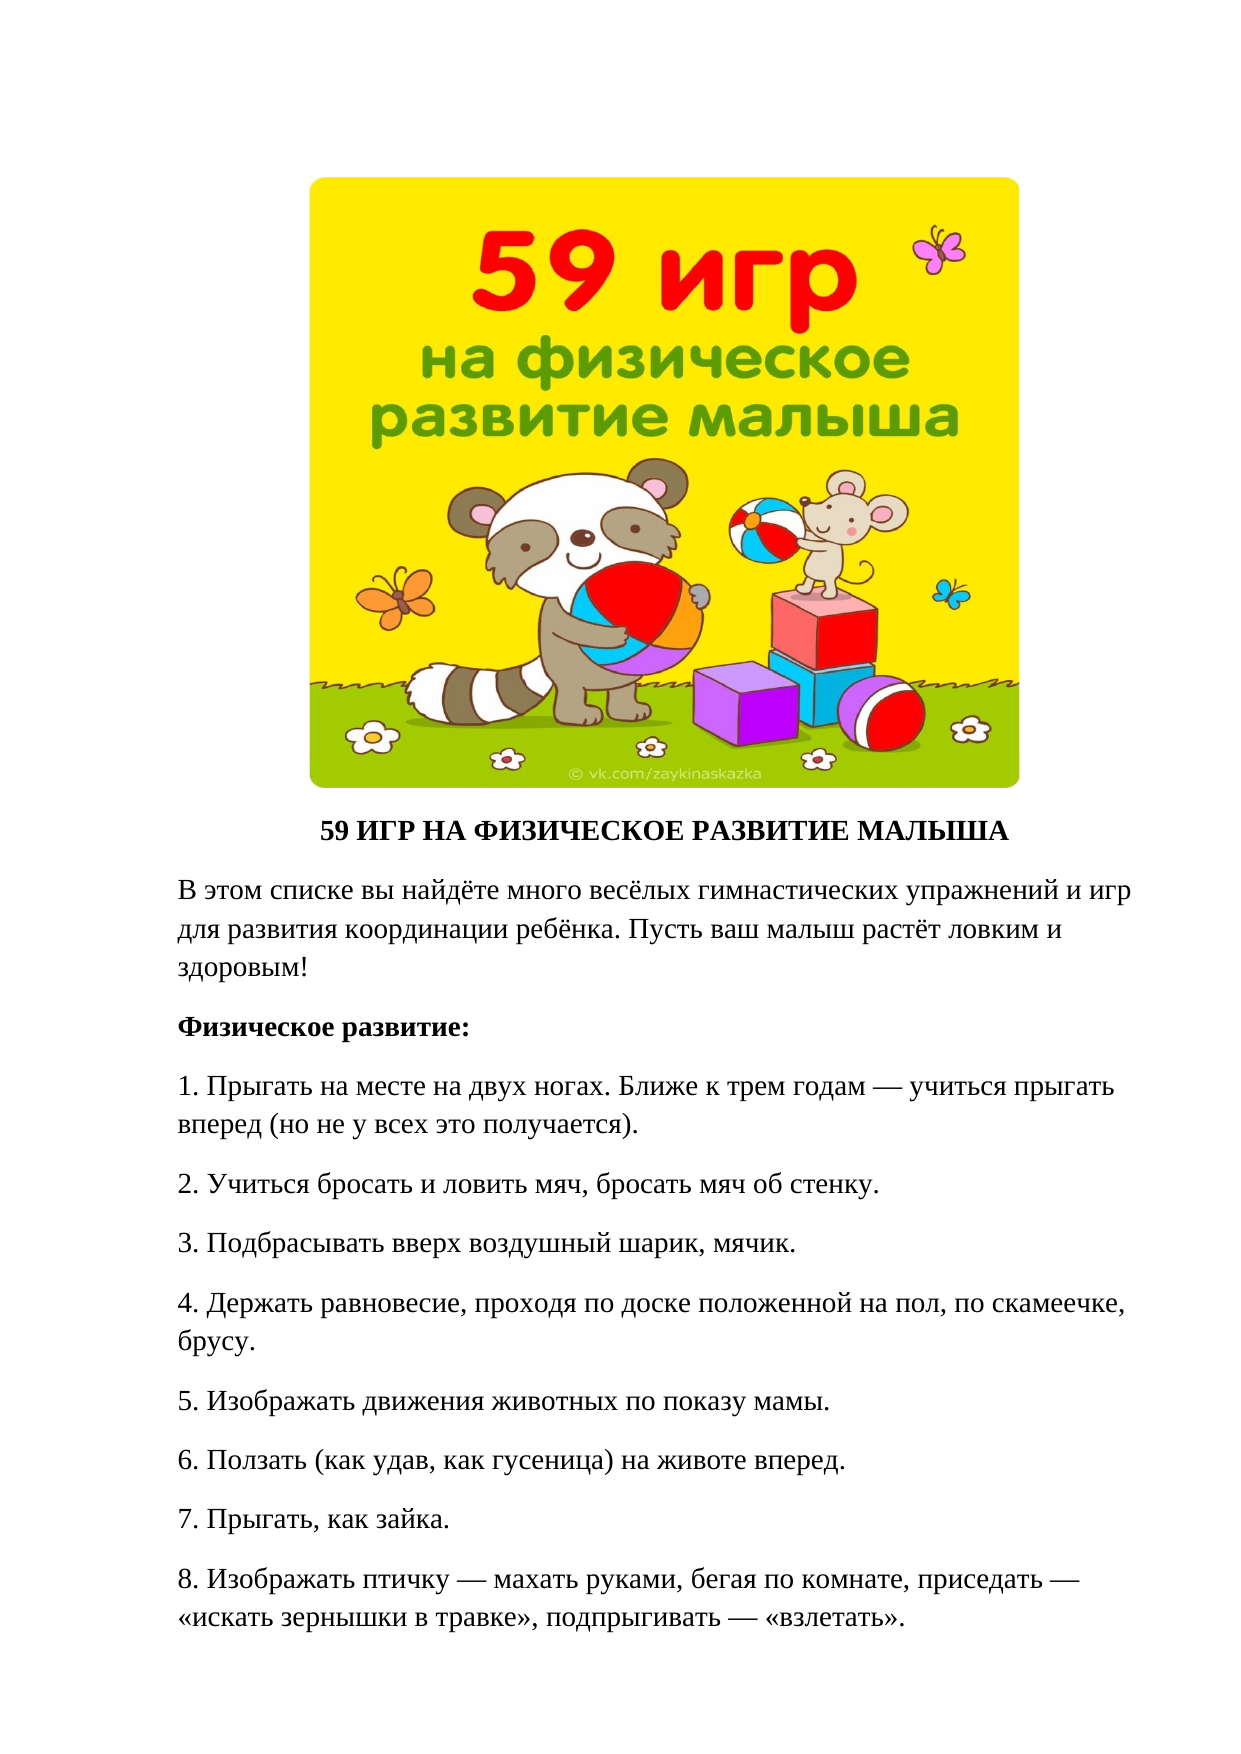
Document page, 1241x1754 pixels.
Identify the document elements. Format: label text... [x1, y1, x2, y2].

text Физическое развитие: [177, 1009, 1152, 1042]
text 59 ИГР НА ФИЗИЧЕСКОЕ РАЗВИТИЕ МАЛЫША [177, 813, 1152, 846]
text 4. Держать равновесие, проходя по доске положенной на пол, по скамеечке, брусу. [177, 1285, 1152, 1357]
text 6. Ползать (как удав, как гусеница) на животе вперед. [177, 1442, 1152, 1476]
text 3. Подбрасывать вверх воздушный шарик, мячик. [177, 1225, 1152, 1259]
text 5. Изображать движения животных по показу мамы. [177, 1383, 1152, 1416]
text 7. Прыгать, как зайка. [177, 1501, 1152, 1535]
text В этом списке вы найдёте много весёлых гимнастических упражнений и игр для развития кoopдинации ребёнка. Пусть ваш малыш растёт ловким и здоровым! [177, 872, 1152, 983]
text 2. Учиться бросать и ловить мяч, бросать мяч об стенку. [177, 1166, 1152, 1199]
text 1. Прыгать на месте на двух ногах. Ближе к трем годам — учиться прыгать вперед (но не у всех это получается). [177, 1068, 1152, 1140]
text 8. Изображать птичку — махать руками, бегая по комнате, приседать — «искать зернышки в травке», подпрыгивать — «взлетать». [177, 1561, 1152, 1633]
picture [309, 177, 1020, 788]
